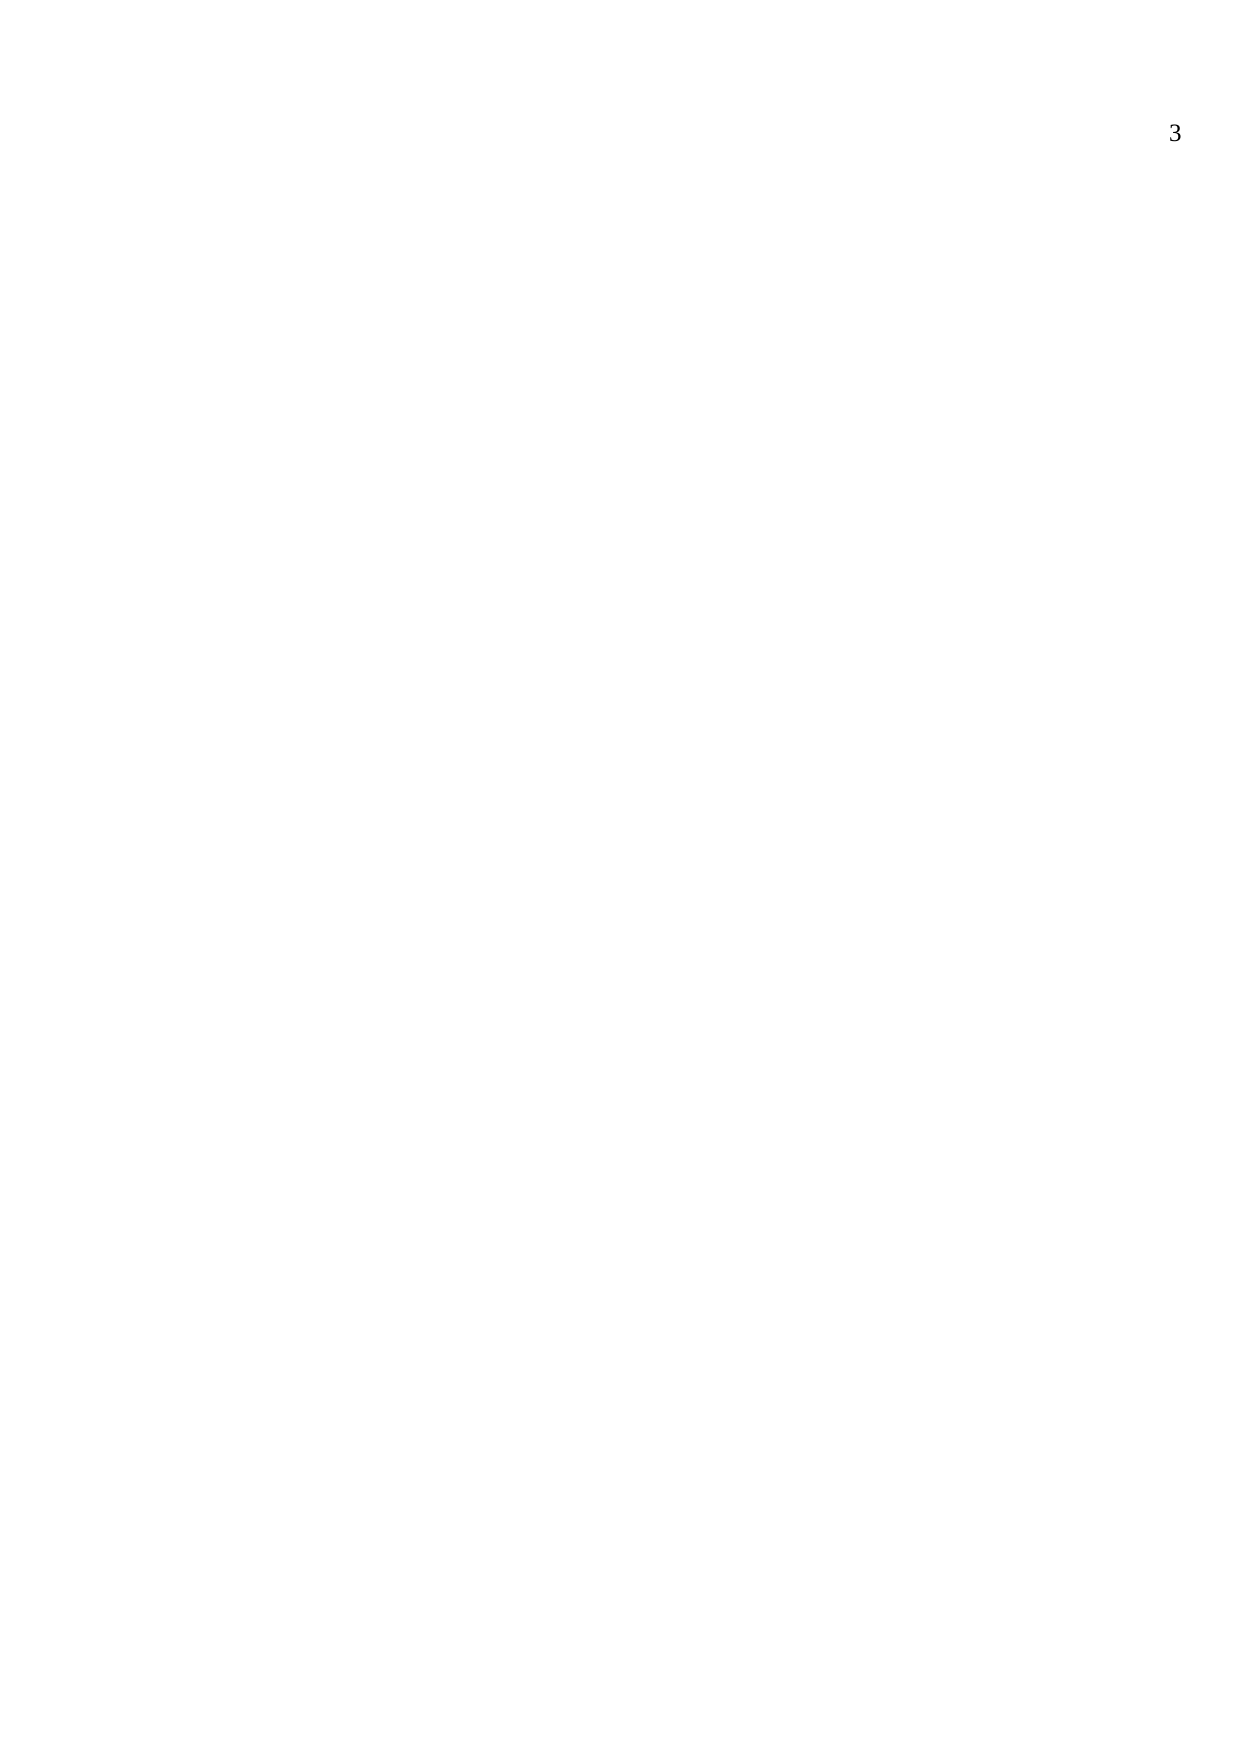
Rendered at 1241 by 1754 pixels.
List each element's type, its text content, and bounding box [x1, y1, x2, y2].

text 3 [112, 118, 1181, 147]
